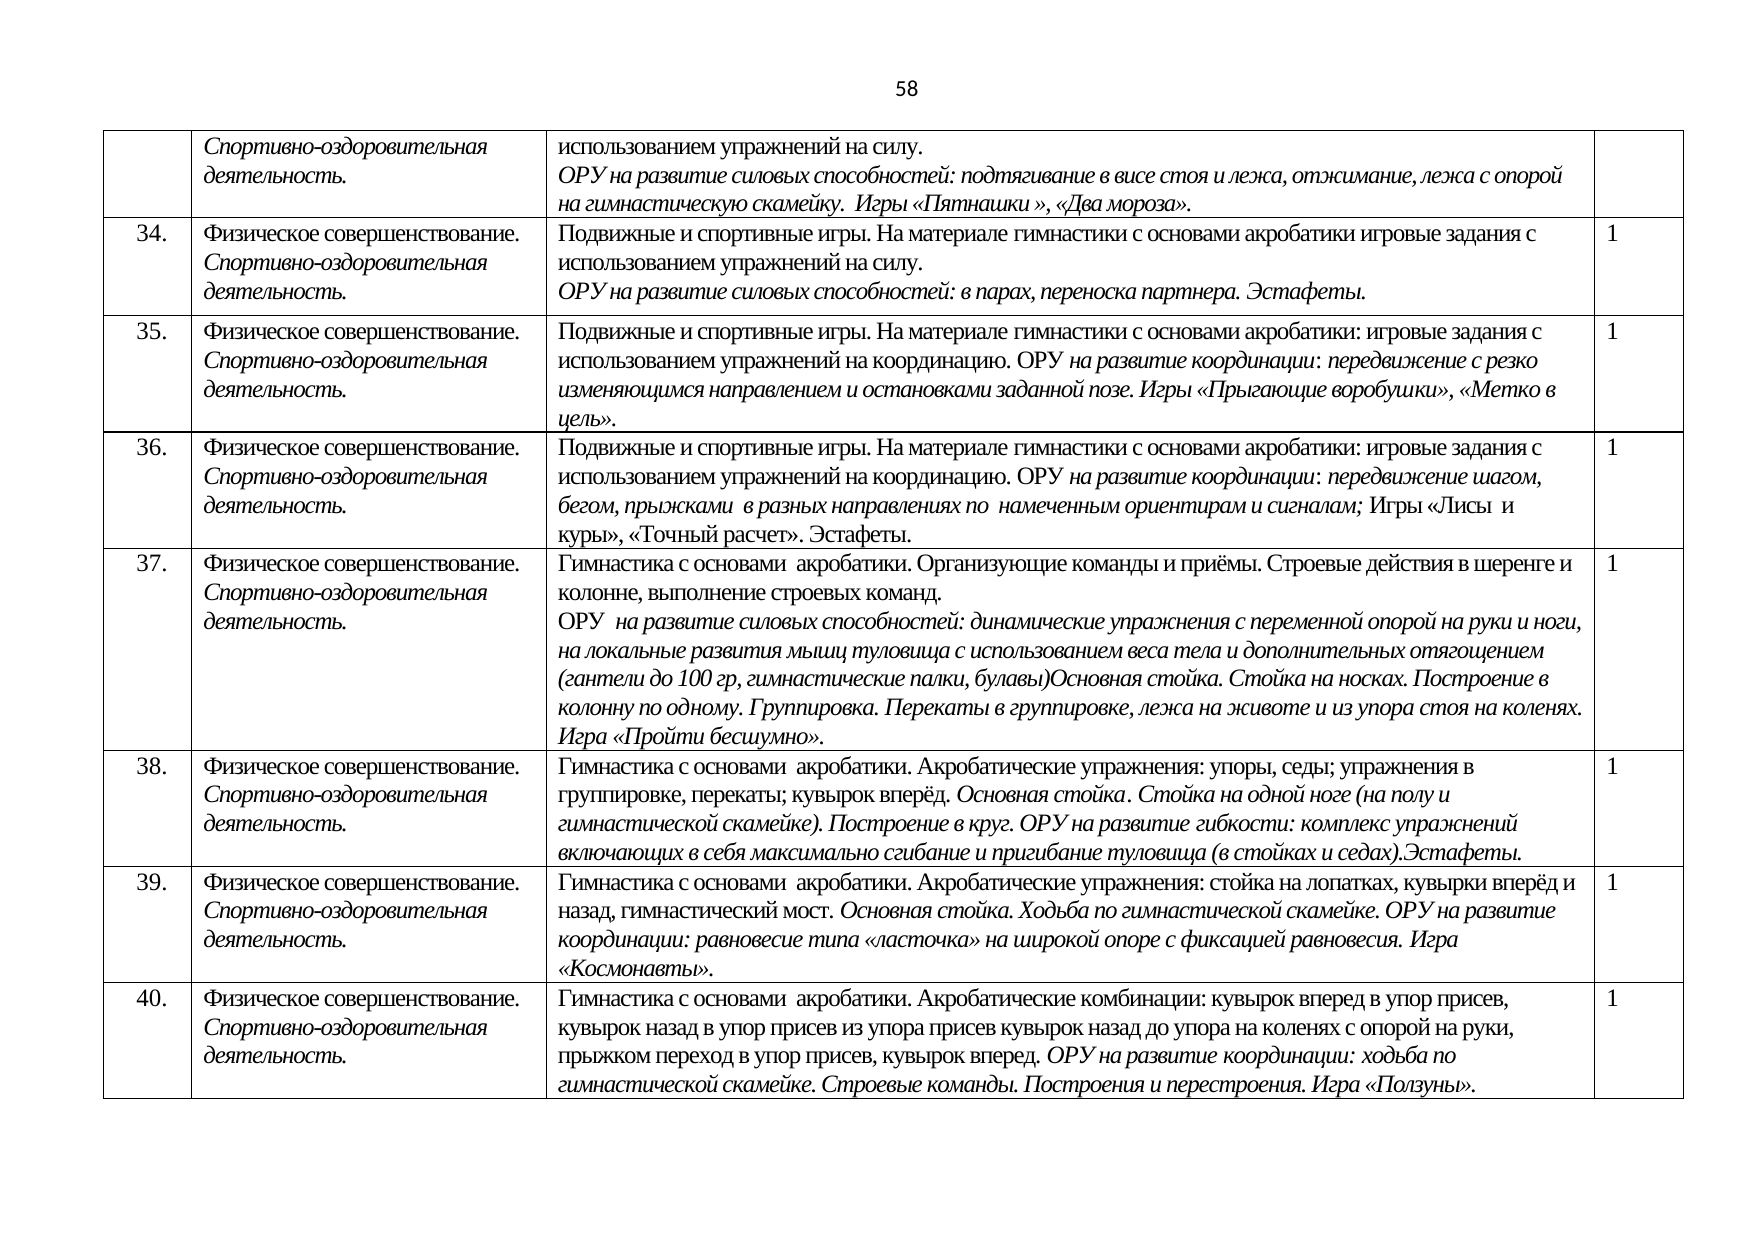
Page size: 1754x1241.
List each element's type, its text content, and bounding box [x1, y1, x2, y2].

table_cell Гимнастика с основами акробатики. Акробатические упражнения: упоры, седы; упражнения в группировке, перекаты; кувырок вперёд. Основная стойка. Стойка на одной ноге (на полу и гимнастической скамейке). Построение в круг. ОРУ на развитие гибкости: комплекс упражнений включающих в себя максимально сгибание и пригибание туловища (в стойках и седах).Эстафеты. [547, 751, 1594, 866]
table_cell Физическое совершенствование. Спортивно-оздоровительная деятельность. [192, 316, 546, 431]
table_cell 1 [1595, 549, 1683, 750]
table_cell Подвижные и спортивные игры. На материале гимнастики с основами акробатики: игровые задания с использованием упражнений на координацию. ОРУ на развитие координации: передвижение с резко изменяющимся направлением и остановками заданной позе. Игры «Прыгающие воробушки», «Метко в цель». [547, 316, 1594, 431]
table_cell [547, 131, 1594, 217]
table_cell [104, 549, 191, 750]
table_cell Физическое совершенствование. Спортивно-оздоровительная деятельность. [192, 751, 546, 866]
table_cell 1 [1595, 751, 1683, 866]
table_cell 1 [1595, 316, 1683, 431]
table_cell Подвижные и спортивные игры. На материале гимнастики с основами акробатики: игровые задания с использованием упражнений на координацию. ОРУ на развитие координации: передвижение шагом, бегом, прыжками в разных направлениях по намеченным ориентирам и сигналам; Игры «Лисы и куры», «Точный расчет». Эстафеты. [547, 433, 1594, 547]
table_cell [192, 983, 546, 1098]
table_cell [192, 131, 546, 217]
table_cell Физическое совершенствование. Спортивно-оздоровительная деятельность. [192, 433, 546, 547]
table_cell Физическое совершенствование. Спортивно-оздоровительная деятельность. [192, 218, 546, 315]
table_cell [104, 316, 191, 431]
table_cell 1 [1595, 218, 1683, 315]
table_cell 1 [1595, 433, 1683, 547]
table_cell [104, 867, 191, 982]
table_cell [104, 983, 191, 1098]
table_cell [104, 433, 191, 547]
table_cell 1 [1595, 131, 1683, 217]
table_cell 1 [1595, 983, 1683, 1098]
table_cell 1 [1595, 867, 1683, 982]
table_cell Гимнастика с основами акробатики. Акробатические комбинации: кувырок вперед в упор присев, кувырок назад в упор присев из упора присев кувырок назад до упора на коленях с опорой на руки, прыжком переход в упор присев, кувырок вперед. ОРУ на развитие координации: ходьба по гимнастической скамейке. Строевые команды. Построения и перестроения. Игра «Ползуны». [547, 983, 1594, 1098]
table_cell [104, 218, 191, 315]
table_cell Подвижные и спортивные игры. На материале гимнастики с основами акробатики игровые задания с использованием упражнений на силу. ОРУ на развитие силовых способностей: в парах, переноска партнера. Эстафеты. [547, 218, 1594, 315]
table_cell [104, 751, 191, 866]
table_cell Физическое совершенствование. Спортивно-оздоровительная деятельность. [192, 549, 546, 750]
table_cell Гимнастика с основами акробатики. Организующие команды и приёмы. Строевые действия в шеренге и колонне, выполнение строевых команд. ОРУ на развитие силовых способностей: динамические упражнения с переменной опорой на руки и ноги, на локальные развития мышц туловища с использованием веса тела и дополнительных отягощением (гантели до 100 гр, гимнастические палки, булавы)Основная стойка. Стойка на носках. Построение в колонну по одному. Группировка. Перекаты в группировке, лежа на животе и из упора стоя на коленях. Игра «Пройти бесшумно». [547, 549, 1594, 750]
table_cell Гимнастика с основами акробатики. Акробатические упражнения: стойка на лопатках, кувырки вперёд и назад, гимнастический мост. Основная стойка. Ходьба по гимнастической скамейке. ОРУ на развитие координации: равновесие типа «ласточка» на широкой опоре с фиксацией равновесия. Игра «Космонавты». [547, 867, 1594, 982]
table_cell [104, 131, 191, 217]
table_cell Физическое совершенствование. Спортивно-оздоровительная деятельность. [192, 867, 546, 982]
